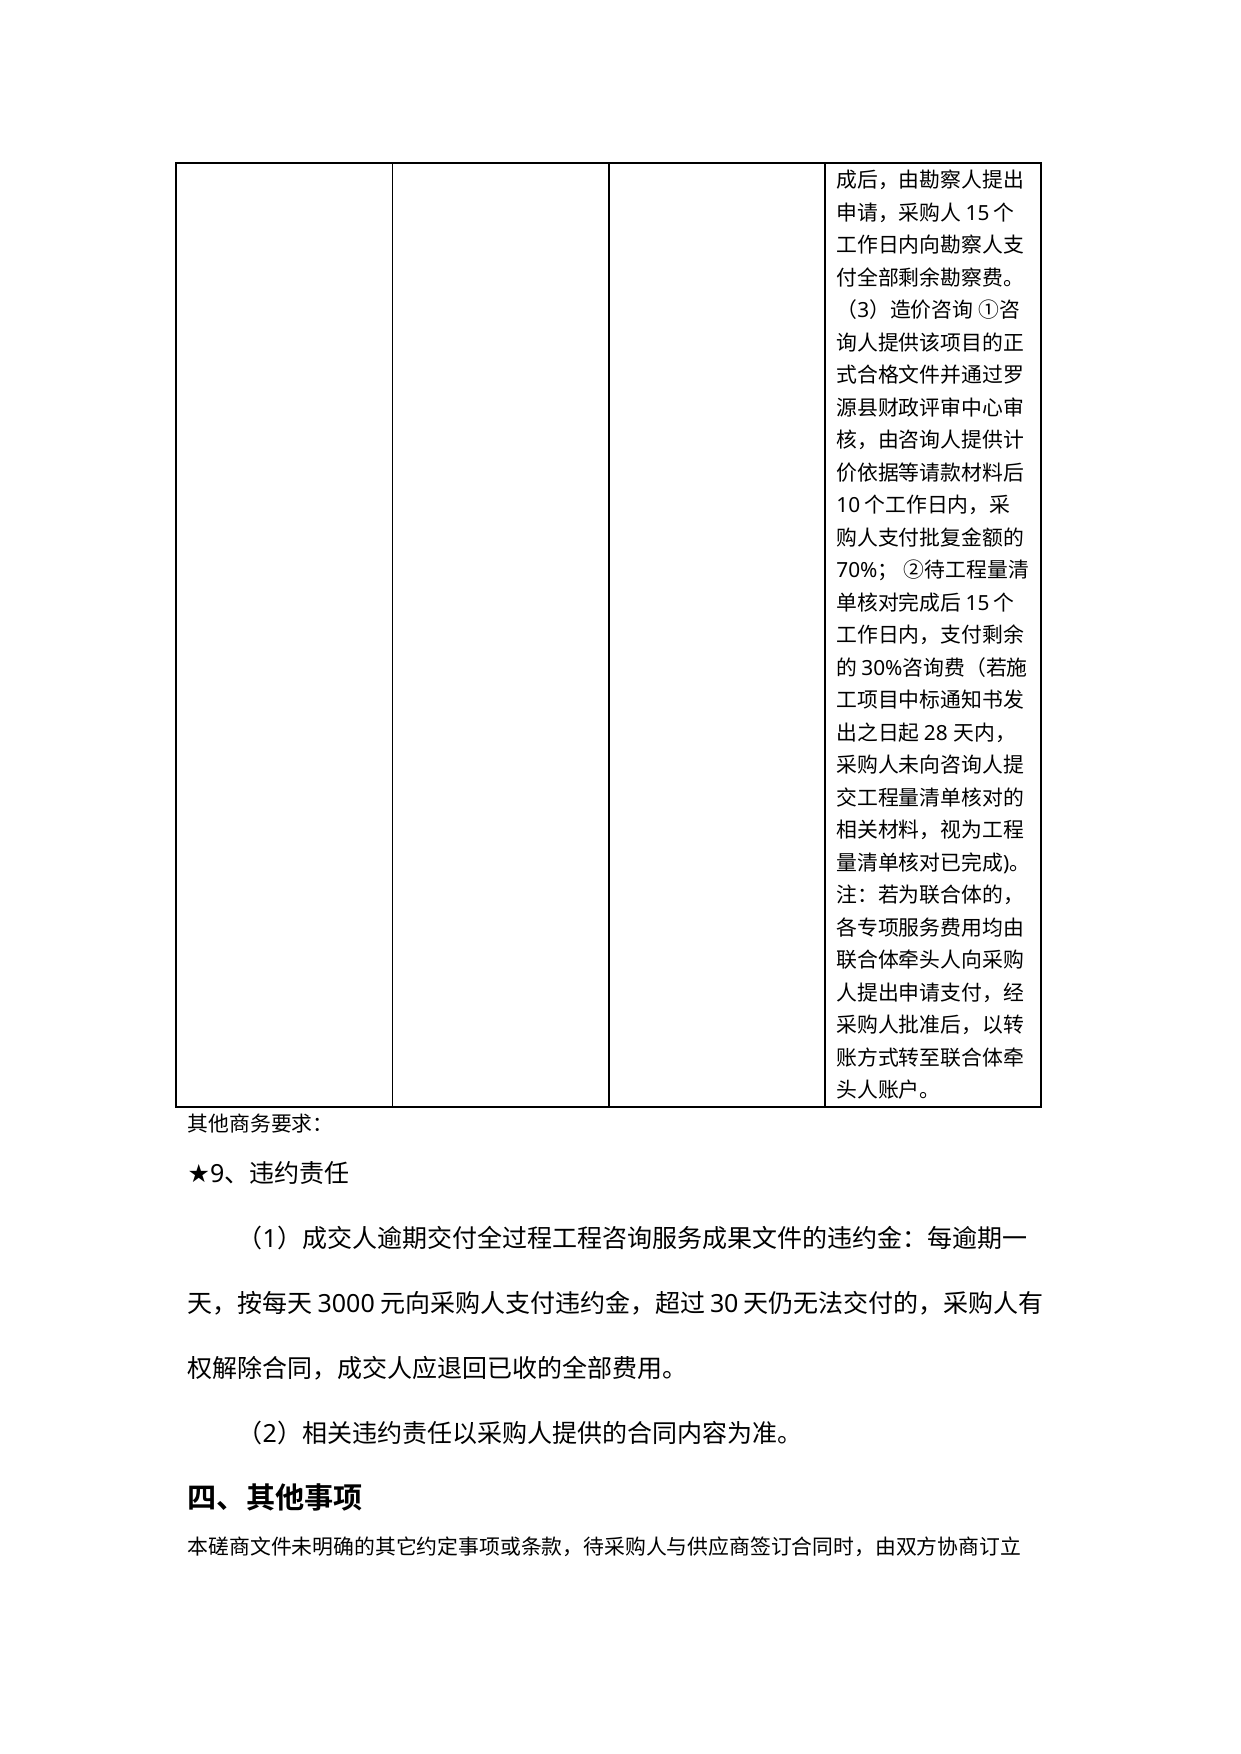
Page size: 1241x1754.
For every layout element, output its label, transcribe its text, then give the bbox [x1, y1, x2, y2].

text 本磋商文件未明确的其它约定事项或条款，待采购人与供应商签订合同时，由双方协商订立 [187, 1530, 1053, 1563]
text 其他商务要求： [187, 1108, 1053, 1140]
table_cell ★ [393, 164, 608, 1106]
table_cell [826, 164, 1040, 1106]
text （2）相关违约责任以采购人提供的合同内容为准。 [187, 1400, 1053, 1465]
text 四、其他事项 [187, 1465, 1053, 1530]
text ★9、违约责任 [187, 1140, 1053, 1205]
table_cell 9 [177, 164, 392, 1106]
text （1）成交人逾期交付全过程工程咨询服务成果文件的违约金：每逾期一天，按每天3000元向采购人支付违约金，超过30天仍无法交付的，采购人有权解除合同，成交人应退回已收的全部费用。 [187, 1205, 1053, 1400]
table_cell 其他 [610, 164, 824, 1106]
